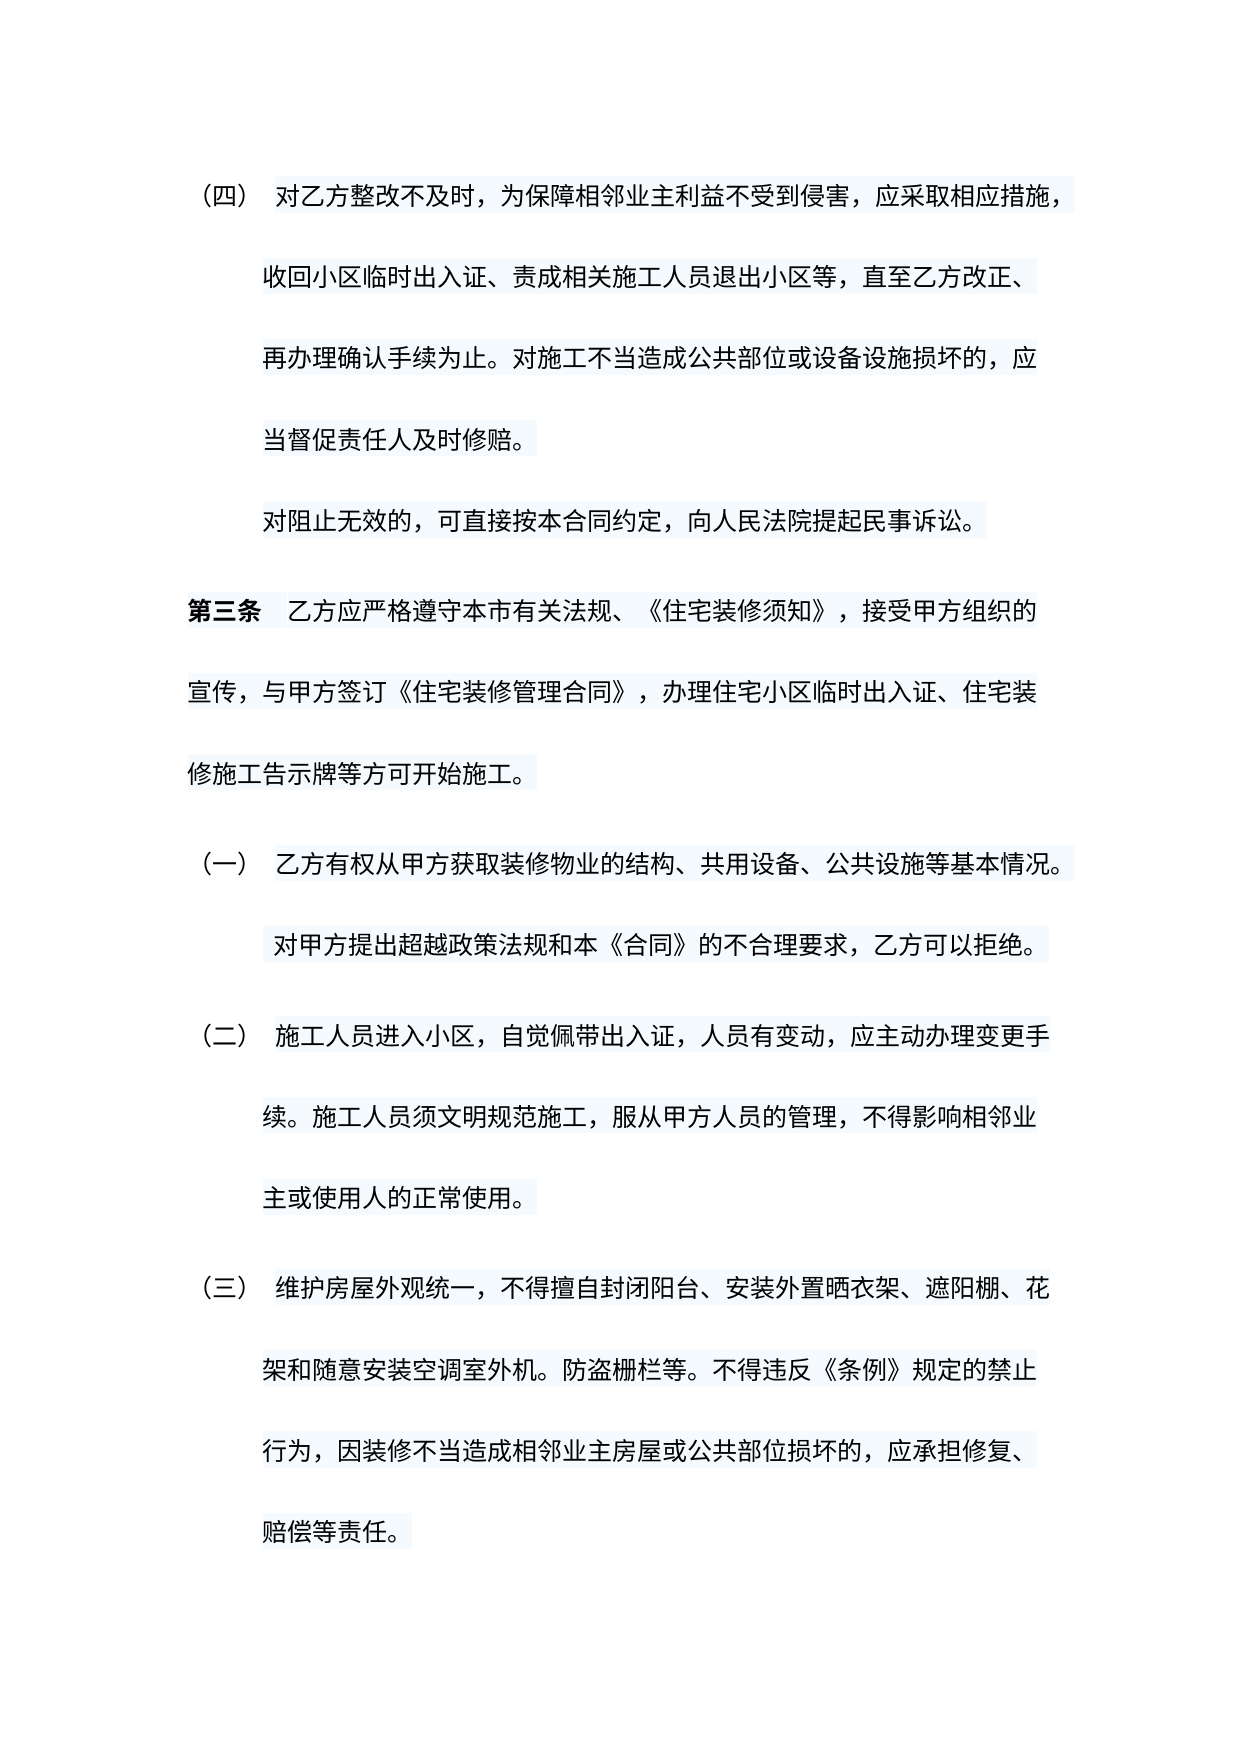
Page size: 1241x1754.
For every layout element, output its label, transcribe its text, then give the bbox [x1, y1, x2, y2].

list 施工人员进入小区，自觉佩带出入证，人员有变动，应主动办理变更手续。施工人员须文明规范施工，服从甲方人员的管理，不得影响相邻业主或使用人的正常使用。 [187, 1002, 1053, 1229]
list 维护房屋外观统一，不得擅自封闭阳台、安装外置晒衣架、遮阳棚、花架和随意安装空调室外机。防盗栅栏等。不得违反《条例》规定的禁止行为，因装修不当造成相邻业主房屋或公共部位损坏的，应承担修复、赔偿等责任。 [187, 1254, 1053, 1563]
list 乙方有权从甲方获取装修物业的结构、共用设备、公共设施等基本情况。 对甲方提出超越政策法规和本《合同》的不合理要求，乙方可以拒绝。 [187, 830, 1053, 976]
text 第三条 乙方应严格遵守本市有关法规、《住宅装修须知》，接受甲方组织的宣传，与甲方签订《住宅装修管理合同》，办理住宅小区临时出入证、住宅装修施工告示牌等方可开始施工。 [187, 577, 1053, 805]
list 对乙方整改不及时，为保障相邻业主利益不受到侵害，应采取相应措施，收回小区临时出入证、责成相关施工人员退出小区等，直至乙方改正、再办理确认手续为止。对施工不当造成公共部位或设备设施损坏的，应当督促责任人及时修赔。 对阻止无效的，可直接按本合同约定，向人民法院提起民事诉讼。 [187, 162, 1053, 552]
